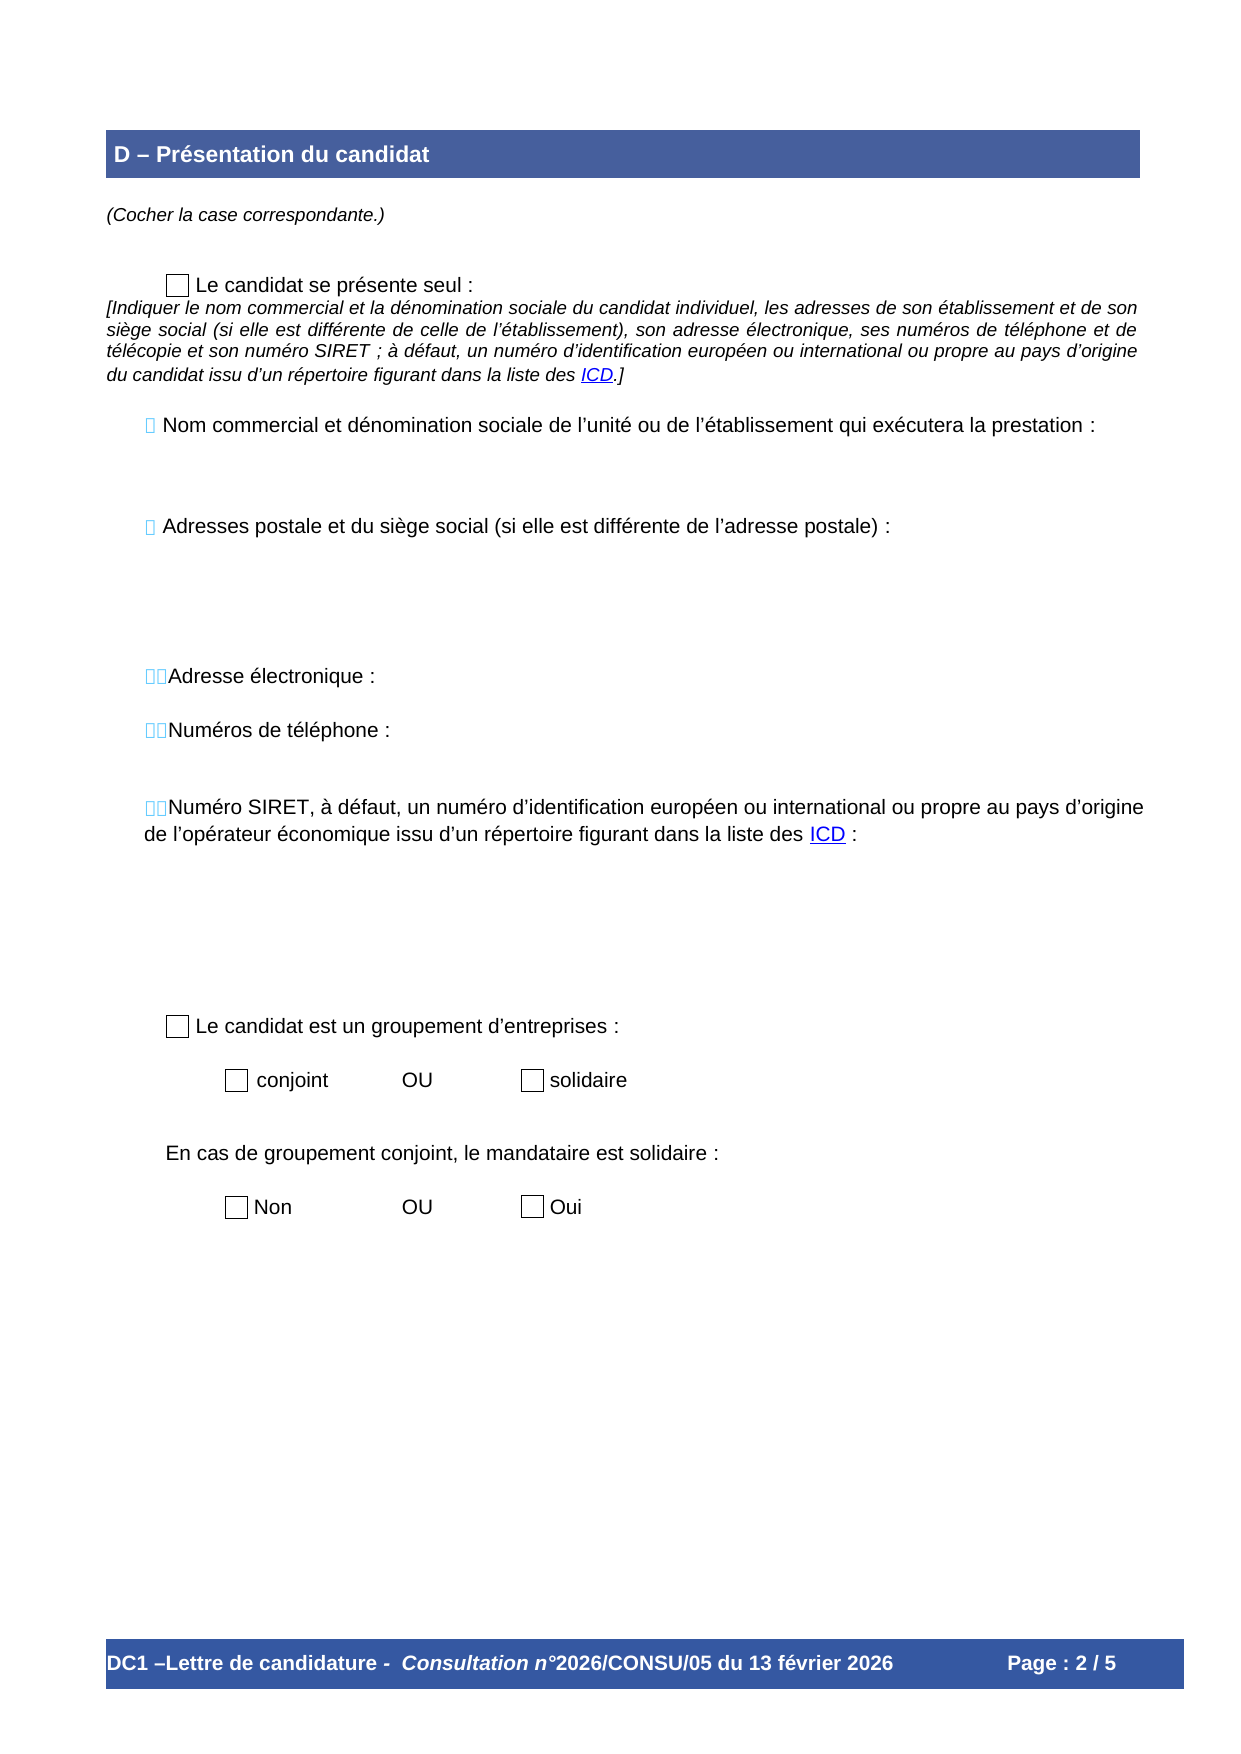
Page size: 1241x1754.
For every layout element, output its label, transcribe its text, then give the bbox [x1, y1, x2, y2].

text Numéros de téléphone : [144, 715, 1163, 744]
text Le candidat est un groupement d’entreprises : [106, 1014, 1163, 1038]
table_header D – Présentation du candidat [106, 130, 1140, 178]
text (Cocher la case correspondante.) [106, 203, 1163, 225]
text [Indiquer le nom commercial et la dénomination sociale du candidat individuel, les adresses de son établissement et de son siège social (si elle est différente de celle de l’établissement), son adresse électronique, ses numéros de téléphone et de télécopie et son numéro SIRET ; à défaut, un numéro d’identification européen ou international ou propre au pays d’origine du candidat issu d’un répertoire figurant dans la liste des ICD.] [106, 297, 1140, 386]
text Non OU Oui [165, 1194, 1163, 1219]
text  Adresses postale et du siège social (si elle est différente de l’adresse postale) : [144, 511, 1163, 541]
text conjoint OU solidaire [165, 1068, 1163, 1092]
text Le candidat se présente seul : [165, 273, 1163, 297]
text Adresse électronique : [144, 661, 1163, 691]
text  Nom commercial et dénomination sociale de l’unité ou de l’établissement qui exécutera la prestation : [144, 410, 1163, 439]
text En cas de groupement conjoint, le mandataire est solidaire : [106, 1140, 1163, 1164]
text Numéro SIRET, à défaut, un numéro d’identification européen ou international ou propre au pays d’origine de l’opérateur économique issu d’un répertoire figurant dans la liste des ICD : [144, 792, 1155, 846]
